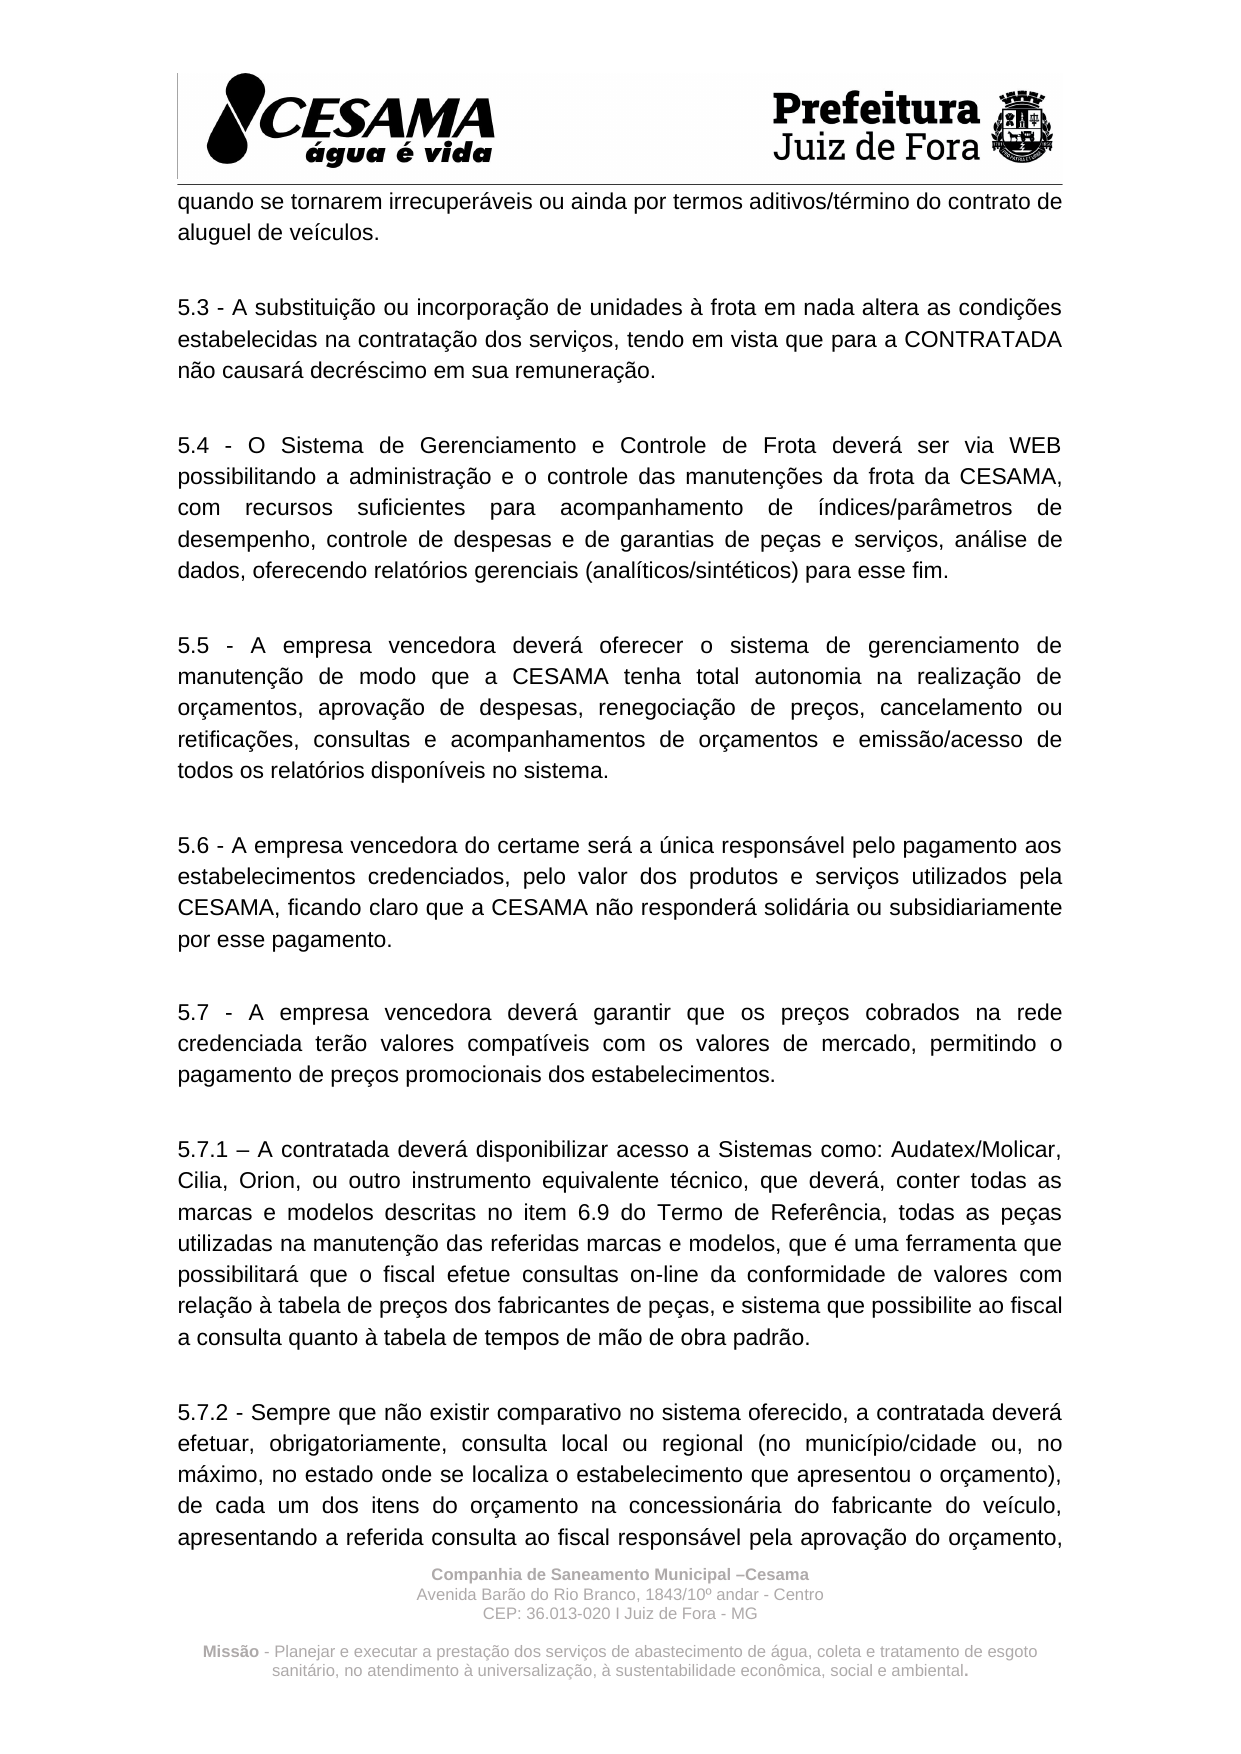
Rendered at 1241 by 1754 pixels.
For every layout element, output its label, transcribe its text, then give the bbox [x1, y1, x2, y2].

text 5.4 - O Sistema de Gerenciamento e Controle de Frota deverá ser via WEB possibilitando a administração e o controle das manutenções da frota da CESAMA, com recursos suficientes para acompanhamento de índices/parâmetros de desempenho, controle de despesas e de garantias de peças e serviços, análise de dados, oferecendo relatórios gerenciais (analíticos/sintéticos) para esse fim. [177, 428, 1063, 584]
text 5.7 - A empresa vencedora deverá garantir que os preços cobrados na rede credenciada terão valores compatíveis com os valores de mercado, permitindo o pagamento de preços promocionais dos estabelecimentos. [177, 995, 1063, 1089]
text 5.7.1 – A contratada deverá disponibilizar acesso a Sistemas como: Audatex/Molicar, Cilia, Orion, ou outro instrumento equivalente técnico, que deverá, conter todas as marcas e modelos descritas no item 6.9 do Termo de Referência, todas as peças utilizadas na manutenção das referidas marcas e modelos, que é uma ferramenta que possibilitará que o fiscal efetue consultas on-line da conformidade de valores com relação à tabela de preços dos fabricantes de peças, e sistema que possibilite ao fiscal a consulta quanto à tabela de tempos de mão de obra padrão. [177, 1132, 1063, 1351]
text 5.5 - A empresa vencedora deverá oferecer o sistema de gerenciamento de manutenção de modo que a CESAMA tenha total autonomia na realização de orçamentos, aprovação de despesas, renegociação de preços, cancelamento ou retificações, consultas e acompanhamentos de orçamentos e emissão/acesso de todos os relatórios disponíveis no sistema. [177, 628, 1063, 784]
text 5.6 - A empresa vencedora do certame será a única responsável pelo pagamento aos estabelecimentos credenciados, pelo valor dos produtos e serviços utilizados pela CESAMA, ficando claro que a CESAMA não responderá solidária ou subsidiariamente por esse pagamento. [177, 828, 1063, 953]
text 5.3 - A substituição ou incorporação de unidades à frota em nada altera as condições estabelecidas na contratação dos serviços, tendo em vista que para a CONTRATADA não causará decréscimo em sua remuneração. [177, 291, 1063, 384]
picture [177, 73, 1063, 185]
